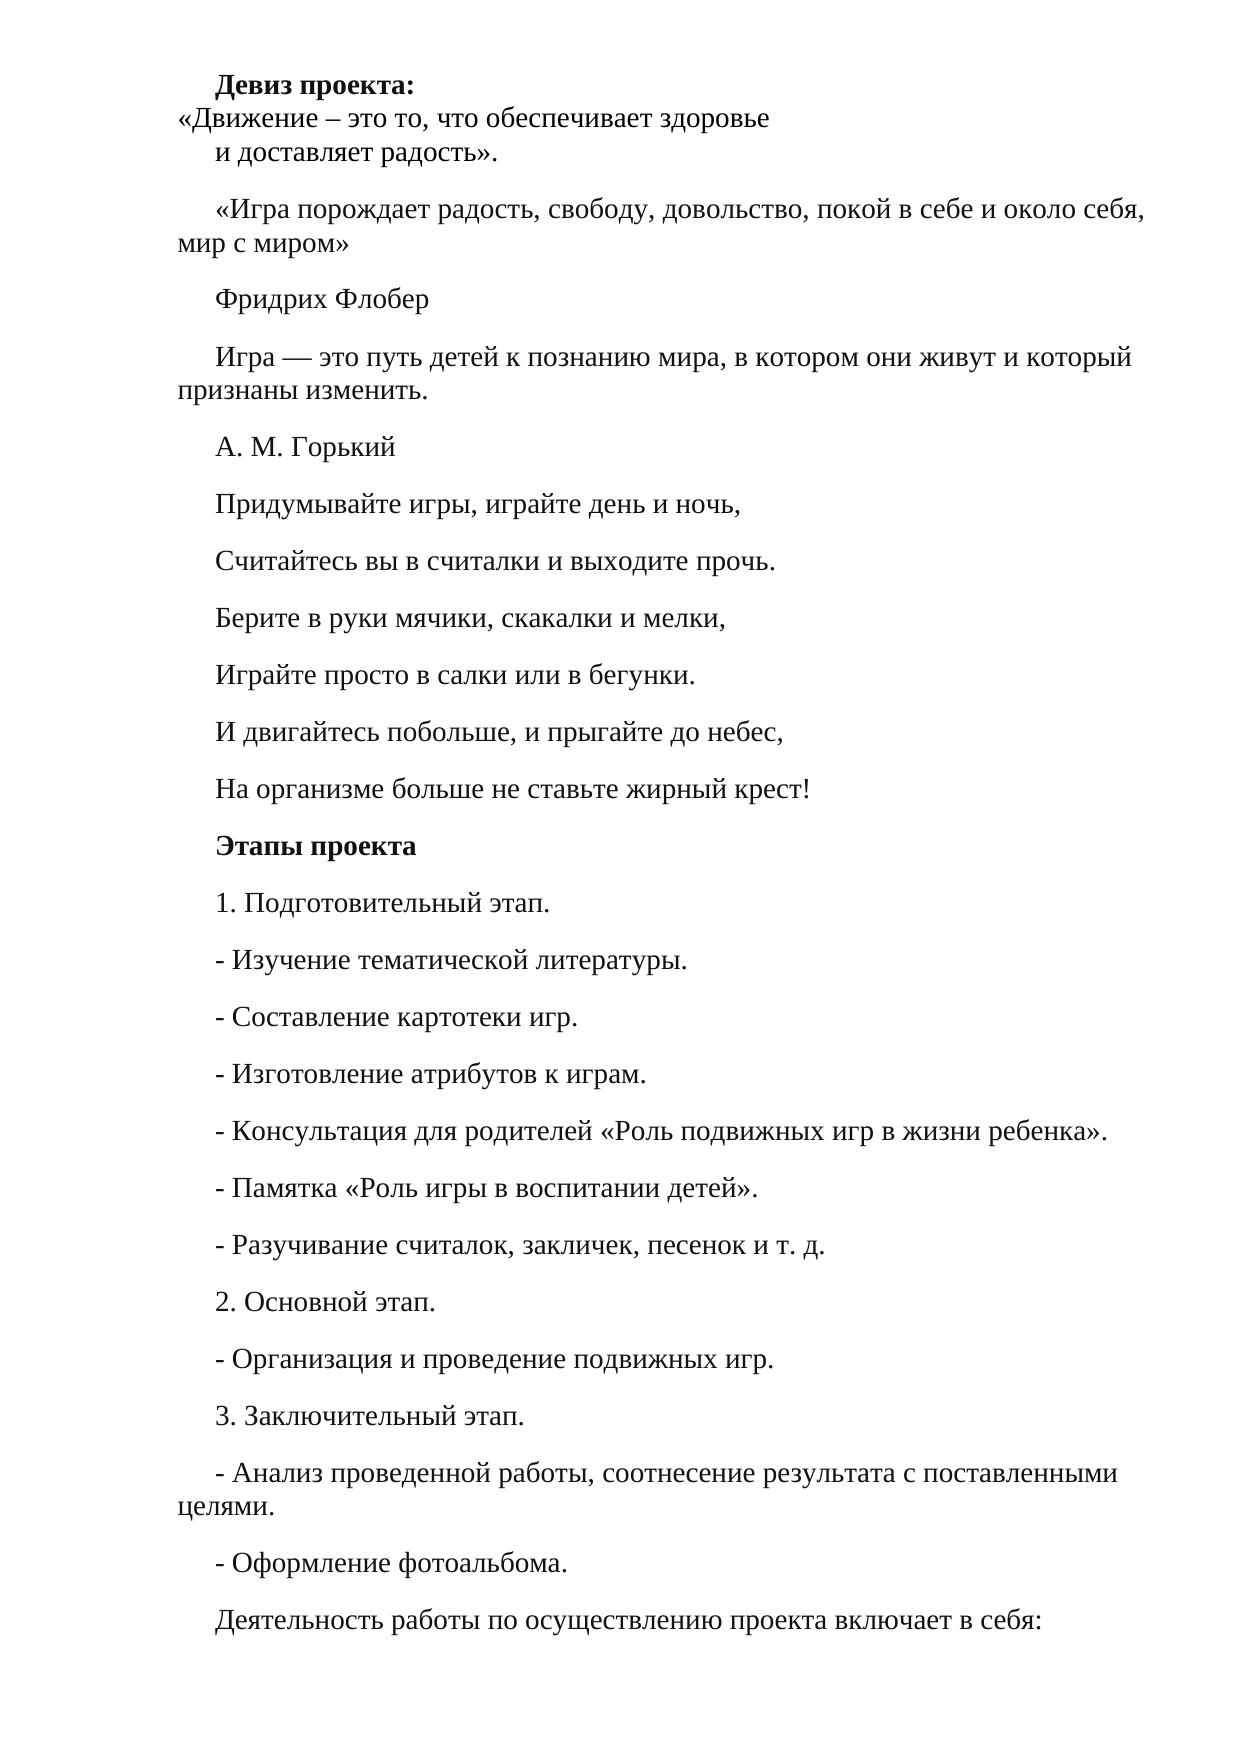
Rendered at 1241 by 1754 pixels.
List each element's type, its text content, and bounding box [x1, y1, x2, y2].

text «Игра порождает радость, свободу, довольство, покой в себе и около себя, мир с миром» [177, 191, 1152, 258]
text А. М. Горький [177, 429, 1152, 463]
text 1. Подготовительный этап. [177, 885, 1152, 918]
text 3. Заключительный этап. [177, 1398, 1152, 1431]
text - Разучивание считалок, закличек, песенок и т. д. [177, 1227, 1152, 1260]
text - Изучение тематической литературы. [177, 942, 1152, 976]
text Считайтесь вы в считалки и выходите прочь. [177, 543, 1152, 577]
text Фридрих Флобер [177, 282, 1152, 315]
text и доставляет радость». [177, 134, 1152, 168]
text Придумывайте игры, играйте день и ночь, [177, 486, 1152, 520]
text И двигайтесь побольше, и прыгайте до небес, [177, 714, 1152, 748]
text - Организация и проведение подвижных игр. [177, 1341, 1152, 1374]
text «Движение – это то, что обеспечивает здоровье [177, 101, 1152, 134]
text 2. Основной этап. [177, 1284, 1152, 1317]
text - Анализ проведенной работы, соотнесение результата с поставленными целями. [177, 1455, 1152, 1522]
text - Памятка «Роль игры в воспитании детей». [177, 1170, 1152, 1203]
text На организме больше не ставьте жирный крест! [177, 771, 1152, 804]
text - Составление картотеки игр. [177, 999, 1152, 1032]
text Деятельность работы по осуществлению проекта включает в себя: [177, 1602, 1152, 1636]
text - Консультация для родителей «Роль подвижных игр в жизни ребенка». [177, 1113, 1152, 1146]
text - Изготовление атрибутов к играм. [177, 1056, 1152, 1089]
text - Оформление фотоальбома. [177, 1545, 1152, 1579]
text Берите в руки мячики, скакалки и мелки, [177, 600, 1152, 634]
text Девиз проекта: [177, 67, 1152, 101]
text Этапы проекта [177, 828, 1152, 862]
text Игра — это путь детей к познанию мира, в котором они живут и который признаны изменить. [177, 339, 1152, 406]
text Играйте просто в салки или в бегунки. [177, 657, 1152, 691]
